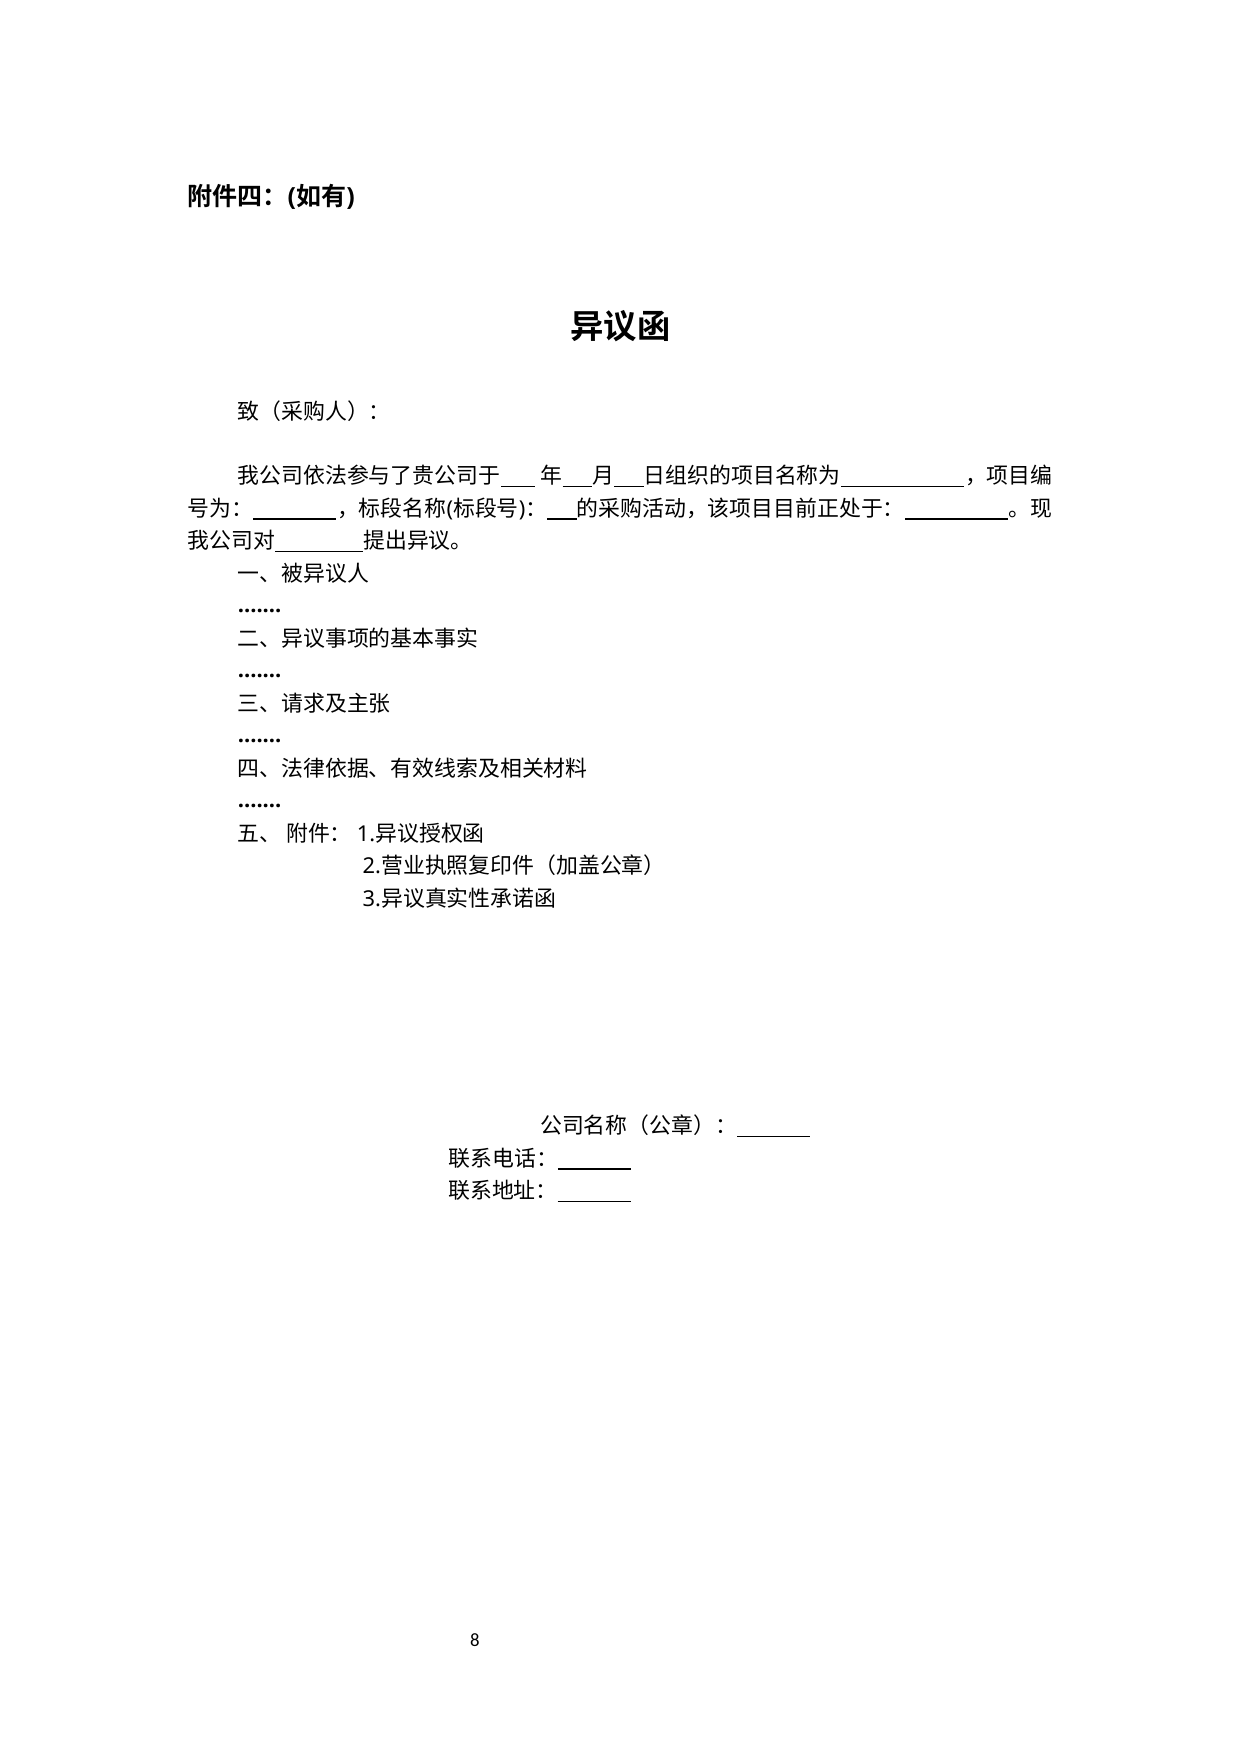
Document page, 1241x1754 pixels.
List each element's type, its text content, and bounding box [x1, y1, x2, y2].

text 附件四：(如有) [187, 162, 1053, 227]
text 一、被异议人 [187, 556, 1053, 588]
text 公司名称（公章）： [187, 1108, 953, 1141]
text 四、法律依据、有效线索及相关材料 [187, 751, 1053, 783]
text 我公司依法参与了贵公司于 年 月 日组织的项目名称为 ，项目编号为： ，标段名称(标段号)： 的采购活动，该项目目前正处于： 。现我公司对 提出异议。 [187, 458, 1053, 556]
text 联系电话： [187, 1141, 1053, 1173]
text ....... [187, 718, 1053, 751]
text 联系地址： [187, 1173, 1053, 1206]
text 二、异议事项的基本事实 [187, 621, 1053, 653]
text 异议函 [187, 292, 1053, 357]
text 2.营业执照复印件（加盖公章） [187, 848, 1053, 881]
text 五、 附件： 1.异议授权函 [187, 816, 1053, 848]
text ....... [187, 653, 1053, 686]
text ....... [187, 588, 1053, 621]
text ....... [187, 783, 1053, 816]
text 致（采购人）： [187, 394, 1053, 426]
text 三、请求及主张 [187, 686, 1053, 718]
text 3.异议真实性承诺函 [187, 881, 1053, 913]
